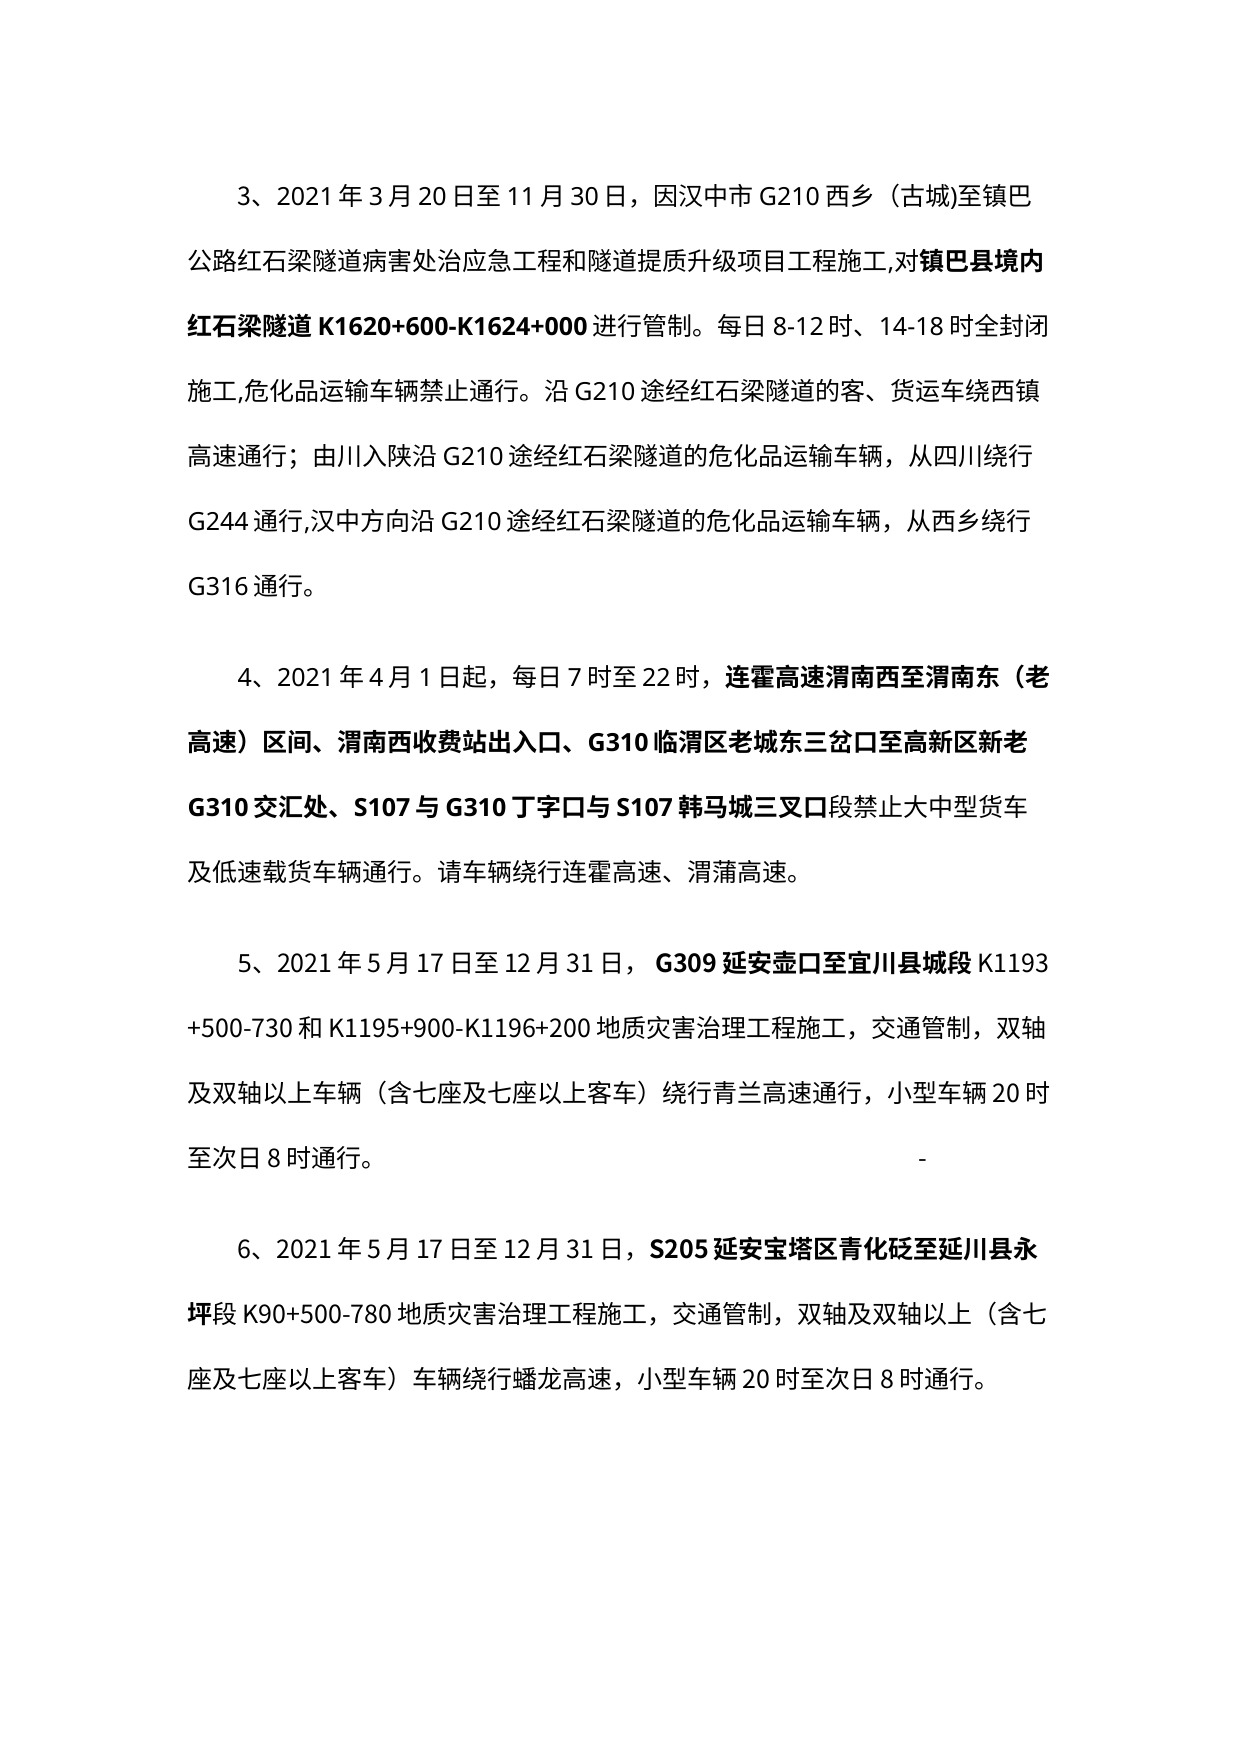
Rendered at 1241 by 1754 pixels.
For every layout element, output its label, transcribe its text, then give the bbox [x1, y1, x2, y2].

text 4、2021年4月1日起，每日7时至22时，连霍高速渭南西至渭南东（老高速）区间、渭南西收费站出入口、G310临渭区老城东三岔口至高新区新老G310交汇处、S107与G310丁字口与S107韩马城三叉口段禁止大中型货车及低速载货车辆通行。请车辆绕行连霍高速、渭蒲高速。 [187, 643, 1053, 903]
text 3、2021年3月20日至11月30日，因汉中市G210西乡（古城)至镇巴公路红石梁隧道病害处治应急工程和隧道提质升级项目工程施工,对镇巴县境内红石梁隧道K1620+600-K1624+000进行管制。每日8-12时、14-18时全封闭施工,危化品运输车辆禁止通行。沿G210途经红石梁隧道的客、货运车绕西镇高速通行；由川入陕沿G210途经红石梁隧道的危化品运输车辆，从四川绕行G244通行,汉中方向沿G210途经红石梁隧道的危化品运输车辆，从西乡绕行G316通行。 [187, 162, 1053, 617]
text 6、2021年5月17日至12月31日，S205延安宝塔区青化砭至延川县永坪段K90+500-780地质灾害治理工程施工，交通管制，双轴及双轴以上（含七座及七座以上客车）车辆绕行蟠龙高速，小型车辆20时至次日8时通行。 [187, 1215, 1053, 1410]
text 5、2021年5月17日至12月31日， G309延安壶口至宜川县城段K1193+500-730和K1195+900-K1196+200地质灾害治理工程施工，交通管制，双轴及双轴以上车辆（含七座及七座以上客车）绕行青兰高速通行，小型车辆20时至次日8时通行。 - [187, 929, 1053, 1189]
